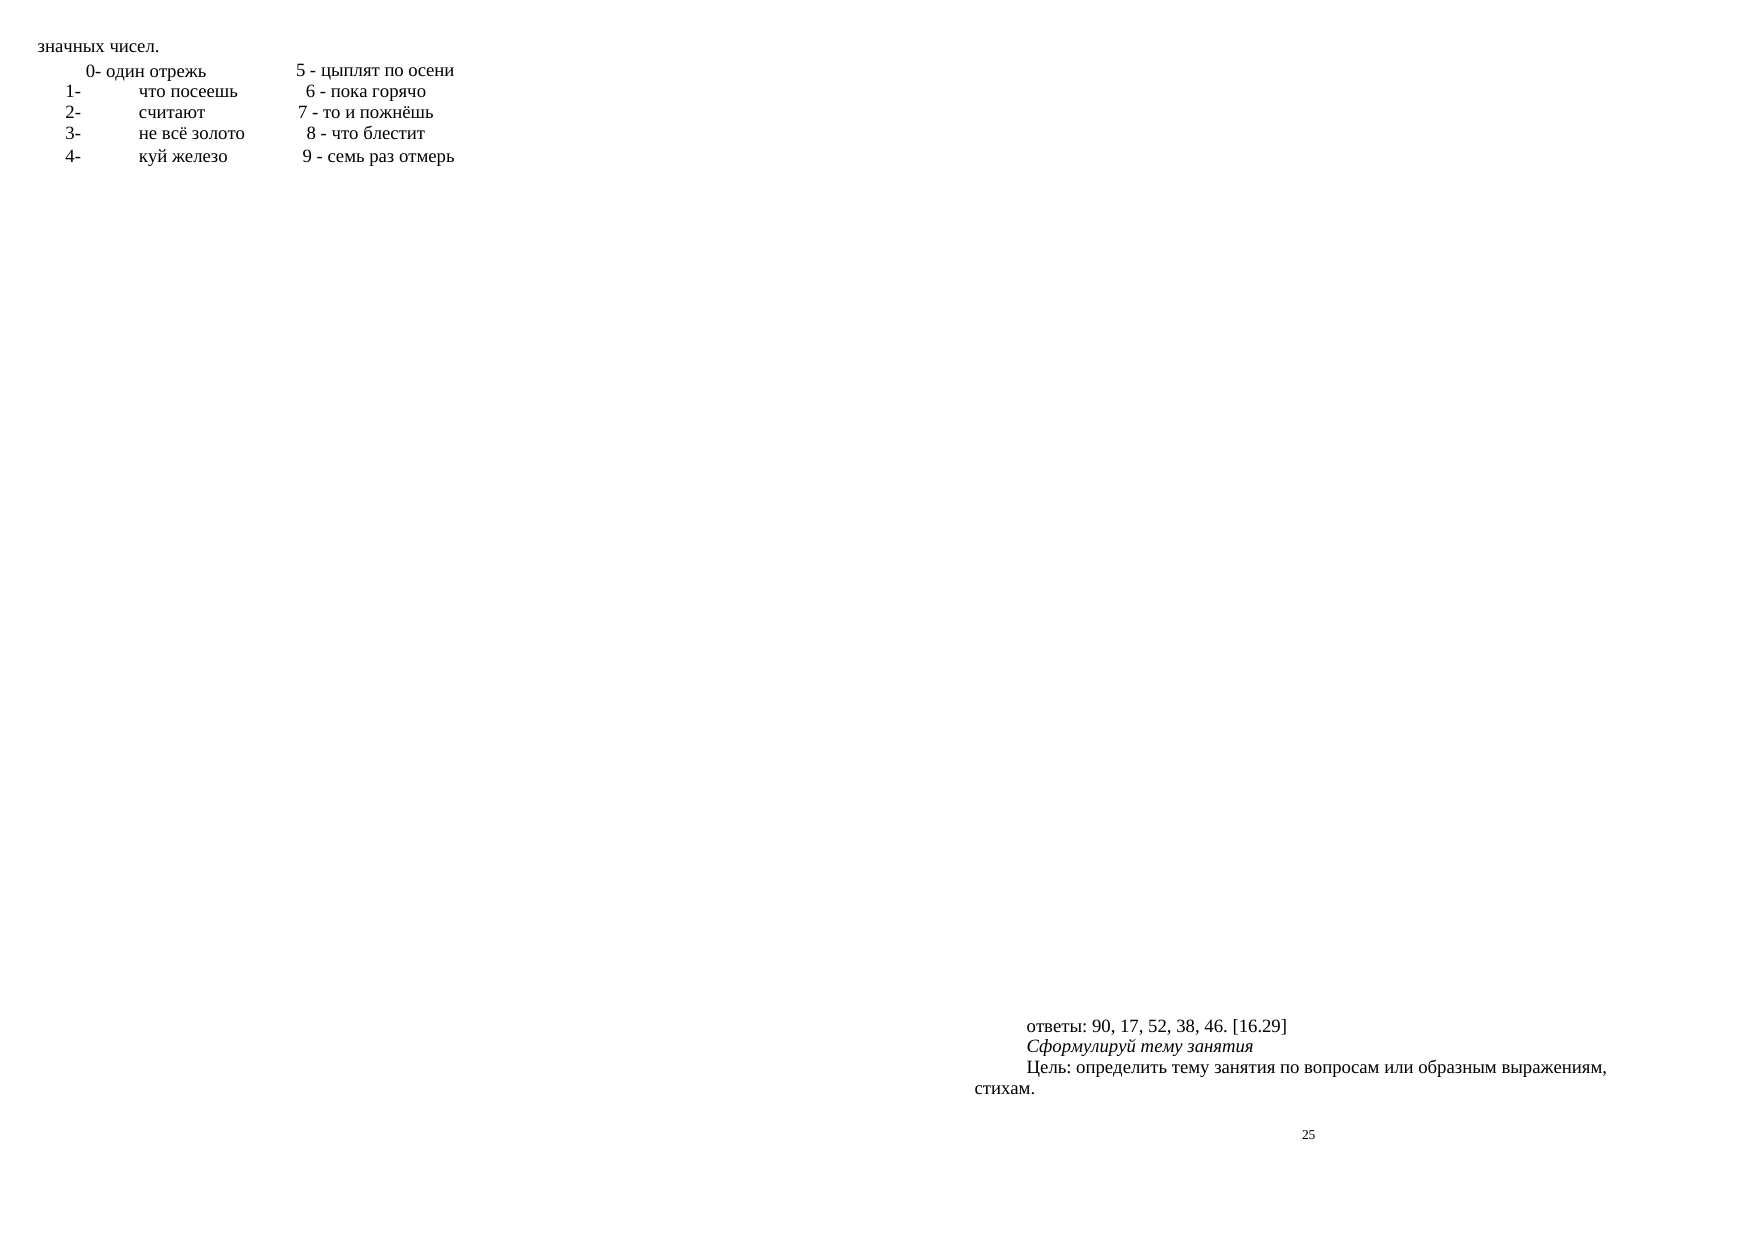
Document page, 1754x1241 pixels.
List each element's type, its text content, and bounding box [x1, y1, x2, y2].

table_cell 1- [26, 81, 109, 103]
table_cell куй железо [109, 148, 266, 172]
table_cell 7 - то и пожнёшь [266, 104, 466, 124]
table_header 5 - цыплят по осени [266, 38, 466, 81]
text ответы: 90, 17, 52, 38, 46. [16.29] [1026, 1018, 1651, 1036]
table_cell 6 - пока горячо [266, 81, 466, 103]
table_cell 4- [26, 148, 109, 172]
table_cell что посеешь [109, 81, 266, 103]
text 25 [1302, 1129, 1316, 1142]
table_cell 3- [26, 124, 109, 148]
table_cell не всё золото [109, 124, 266, 148]
table_cell 8 - что блестит [266, 124, 466, 148]
text Цель: определить тему занятия по вопросам или образным выражениям, стихам. [974, 1057, 1652, 1099]
table_cell 2- [26, 104, 109, 124]
table_cell считают [109, 104, 266, 124]
table_header значных чисел. 0- один отрежь [26, 38, 266, 81]
table_cell 9 - семь раз отмерь [266, 148, 466, 172]
text Сформулируй тему занятия [1026, 1038, 1651, 1057]
